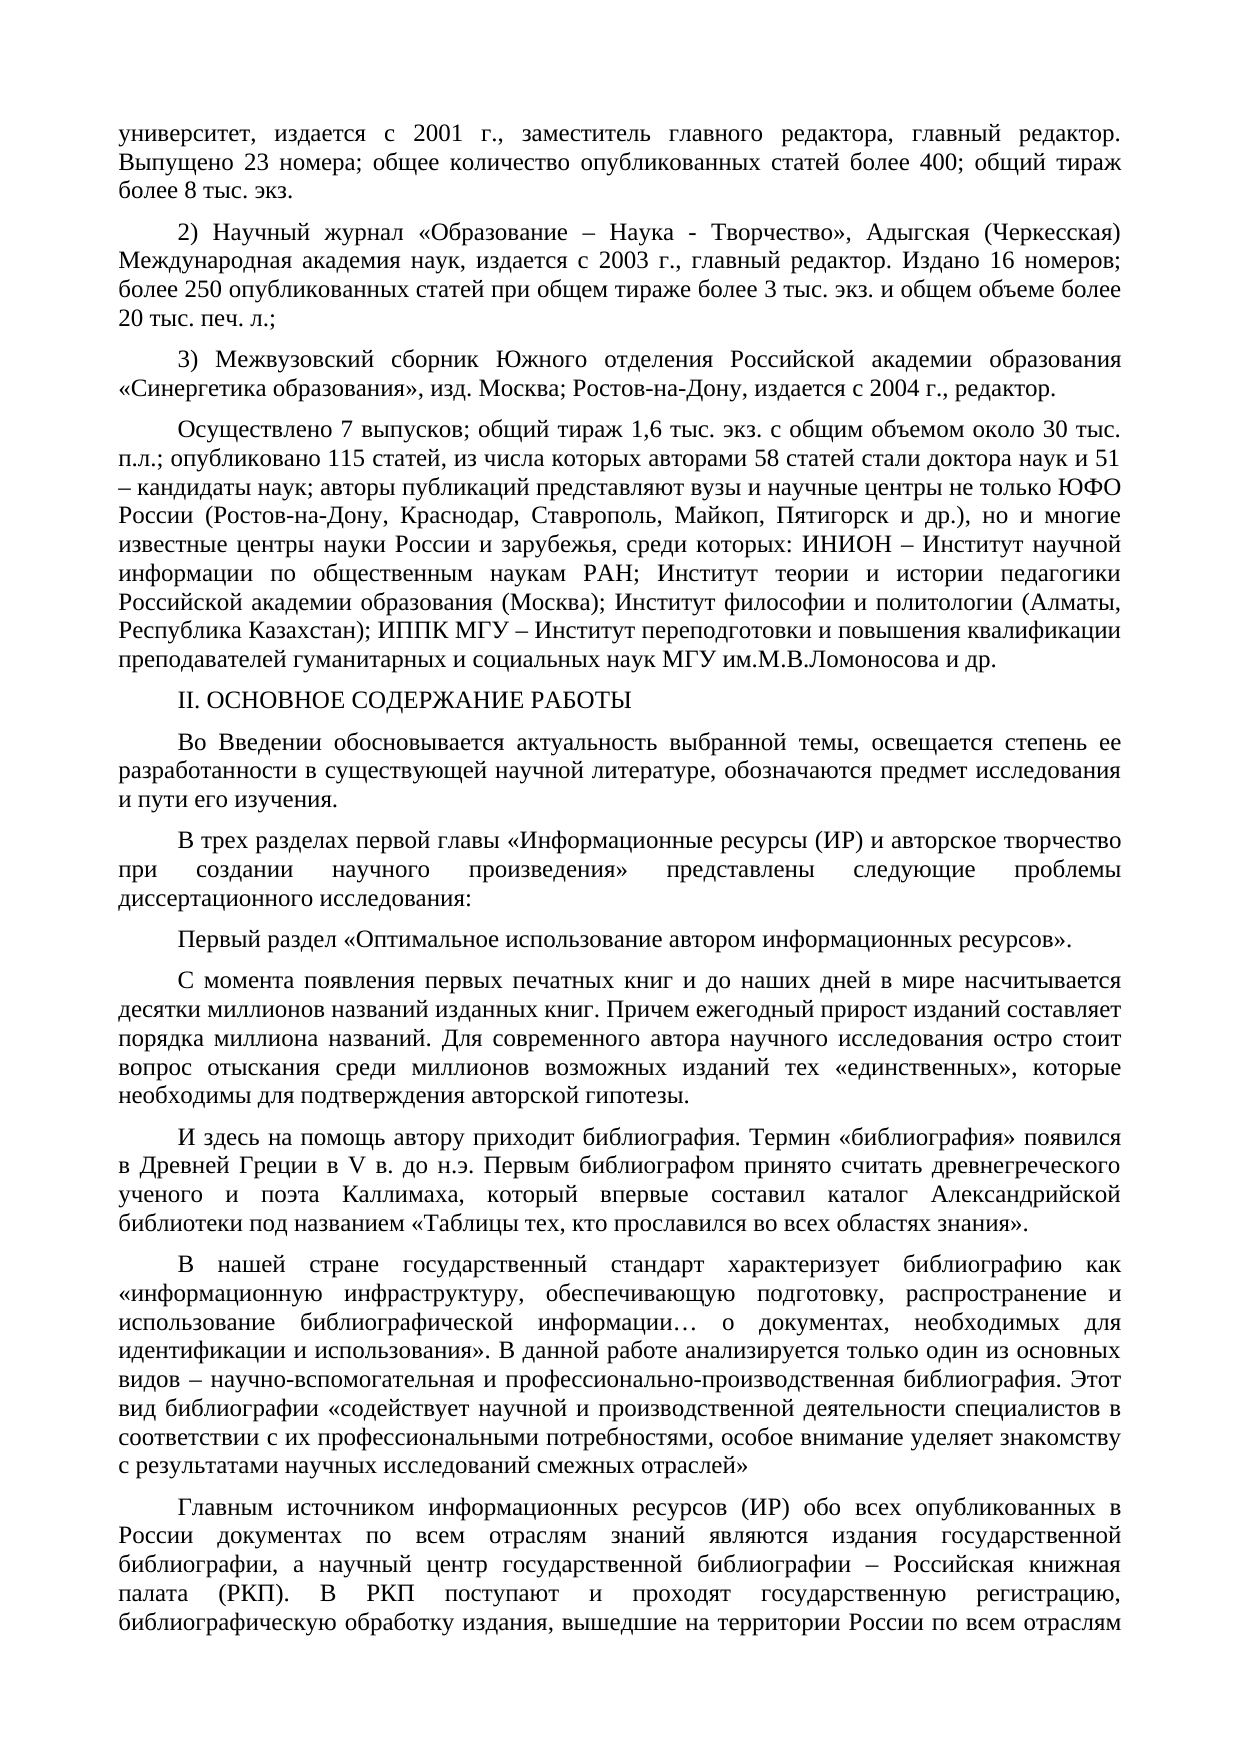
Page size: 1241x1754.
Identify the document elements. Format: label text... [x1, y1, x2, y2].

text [118, 1492, 1122, 1636]
text С момента появления первых печатных книг и до наших дней в мире насчитывается десятки миллионов названий изданных книг. Причем ежегодный прирост изданий составляет порядка миллиона названий. Для современного автора научного исследования остро стоит вопрос отыскания среди миллионов возможных изданий тех «единственных», которые необходимы для подтверждения авторской гипотезы. [118, 966, 1122, 1109]
text Первый раздел «Оптимальное использование автором информационных ресурсов». [118, 924, 1122, 953]
text В трех разделах первой главы «Информационные ресурсы (ИР) и авторское творчество при создании научного произведения» представлены следующие проблемы диссертационного исследования: [118, 826, 1122, 912]
text 3) Межвузовский сборник Южного отделения Российской академии образования «Синергетика образования», изд. Москва; Ростов-на-Дону, издается с 2004 г., редактор. [118, 344, 1122, 402]
text И здесь на помощь автору приходит библиография. Термин «библиография» появился в Древней Греции в V в. до н.э. Первым библиографом принято считать древнегреческого ученого и поэта Каллимаха, который впервые составил каталог Александрийской библиотеки под названием «Таблицы тех, кто прославился во всех областях знания». [118, 1122, 1122, 1237]
text II. ОСНОВНОЕ СОДЕРЖАНИЕ РАБОТЫ [118, 686, 1122, 714]
text Осуществлено 7 выпусков; общий тираж 1,6 тыс. экз. с общим объемом около 30 тыс. п.л.; опубликовано 115 статей, из числа которых авторами 58 статей стали доктора наук и 51 – кандидаты наук; авторы публикаций представляют вузы и научные центры не только ЮФО России (Ростов-на-Дону, Краснодар, Ставрополь, Майкоп, Пятигорск и др.), но и многие известные центры науки России и зарубежья, среди которых: ИНИОН – Институт научной информации по общественным наукам РАН; Институт теории и истории педагогики Российской академии образования (Москва); Институт философии и политологии (Алматы, Республика Казахстан); ИППК МГУ – Институт переподготовки и повышения квалификации преподавателей гуманитарных и социальных наук МГУ им.М.В.Ломоносова и др. [118, 414, 1122, 673]
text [118, 118, 1122, 204]
text 2) Научный журнал «Образование – Наука - Творчество», Адыгская (Черкесская) Международная академия наук, издается с 2003 г., главный редактор. Издано 16 номеров; более 250 опубликованных статей при общем тираже более 3 тыс. экз. и общем объеме более 20 тыс. печ. л.; [118, 217, 1122, 332]
text Во Введении обосновывается актуальность выбранной темы, освещается степень ее разработанности в существующей научной литературе, обозначаются предмет исследования и пути его изучения. [118, 727, 1122, 813]
text В нашей стране государственный стандарт характеризует библиографию как «информационную инфраструктуру, обеспечивающую подготовку, распространение и использование библиографической информации… о документах, необходимых для идентификации и использования». В данной работе анализируется только один из основных видов – научно-вспомогательная и профессионально-производственная библиография. Этот вид библиографии «содействует научной и производственной деятельности специалистов в соответствии с их профессиональными потребностями, особое внимание уделяет знакомству с результатами научных исследований смежных отраслей» [118, 1249, 1122, 1479]
